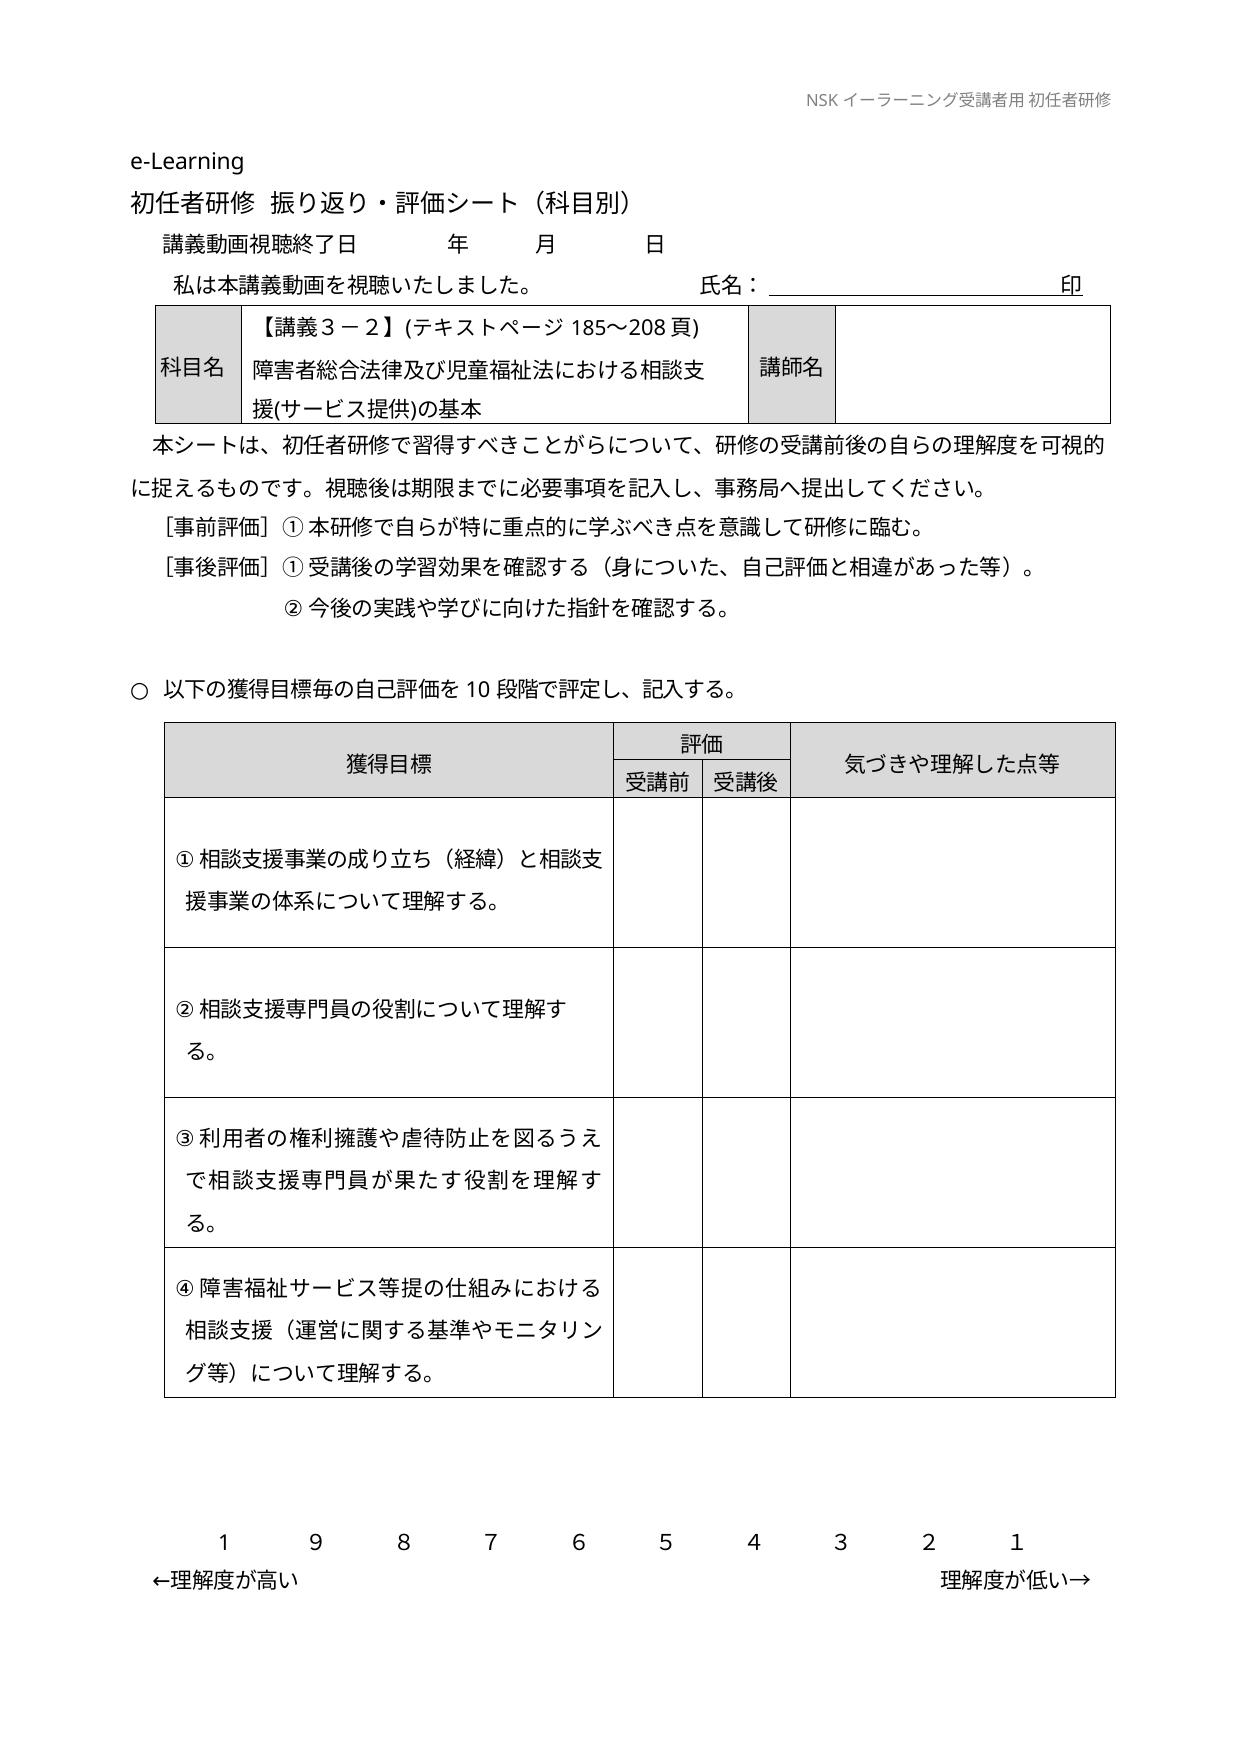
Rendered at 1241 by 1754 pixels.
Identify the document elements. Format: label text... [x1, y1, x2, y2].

text ［事後評価］① 受講後の学習効果を確認する（身についた、自己評価と相違があった等）。 [152, 550, 1122, 582]
text 私は本講義動画を視聴いたしました。 氏名： 印 [174, 268, 1122, 300]
text 本シートは、初任者研修で習得すべきことがらについて、研修の受講前後の自らの理解度を可視的に捉えるものです。視聴後は期限までに必要事項を記入し、事務局へ提出してください。 [130, 428, 1111, 502]
text e-Learning [130, 145, 1122, 176]
table_cell 受講後 [703, 760, 790, 797]
text ② 今後の実践や学びに向けた指針を確認する。 [283, 591, 1122, 623]
table_cell ③利用者の権利擁護や虐待防止を図るうえで相談支援専門員が果たす役割を理解する。 [165, 1098, 613, 1247]
table_cell [614, 1098, 702, 1247]
text 講義動画視聴終了日 年 月 日 [163, 227, 1122, 259]
table_cell [703, 1098, 790, 1247]
table_cell [791, 1248, 1115, 1397]
table_cell [703, 798, 790, 947]
table_cell ④障害福祉サービス等提の仕組みにおける相談支援（運営に関する基準やモニタリング等）について理解する。 [165, 1248, 613, 1397]
list 以下の獲得目標毎の自己評価を 10 段階で評定し、記入する。 [130, 672, 1122, 703]
table_header 講師名 [749, 306, 835, 423]
table_header 【講義３－２】(テキストページ 185～208頁)障害者総合法律及び児童福祉法における相談支 援(サービス提供)の基本 [242, 306, 748, 423]
text ［事前評価］① 本研修で自らが特に重点的に学ぶべき点を意識して研修に臨む。 [152, 513, 1122, 541]
table_header [836, 306, 1110, 423]
table_cell [703, 1248, 790, 1397]
table_cell ①相談支援事業の成り立ち（経緯）と相談支援事業の体系について理解する。 [165, 798, 613, 947]
table_cell [614, 1248, 702, 1397]
table_cell [614, 948, 702, 1097]
table_header 獲得目標 [165, 723, 613, 797]
table_cell [703, 948, 790, 1097]
title 初任者研修 振り返り・評価シート（科目別） [130, 183, 1122, 219]
table_header 科目名 [156, 306, 241, 423]
table_cell [791, 798, 1115, 947]
table_header 評価 [614, 723, 790, 759]
table_cell [791, 1098, 1115, 1247]
table_cell [791, 948, 1115, 1097]
text NSK イーラーニング受講者用 初任者研修 [118, 87, 1111, 111]
table_cell ②相談支援専門員の役割について理解する。 [165, 948, 613, 1097]
table_cell [614, 798, 702, 947]
table_cell 受講前 [614, 760, 702, 797]
table_header 気づきや理解した点等 [791, 723, 1115, 797]
